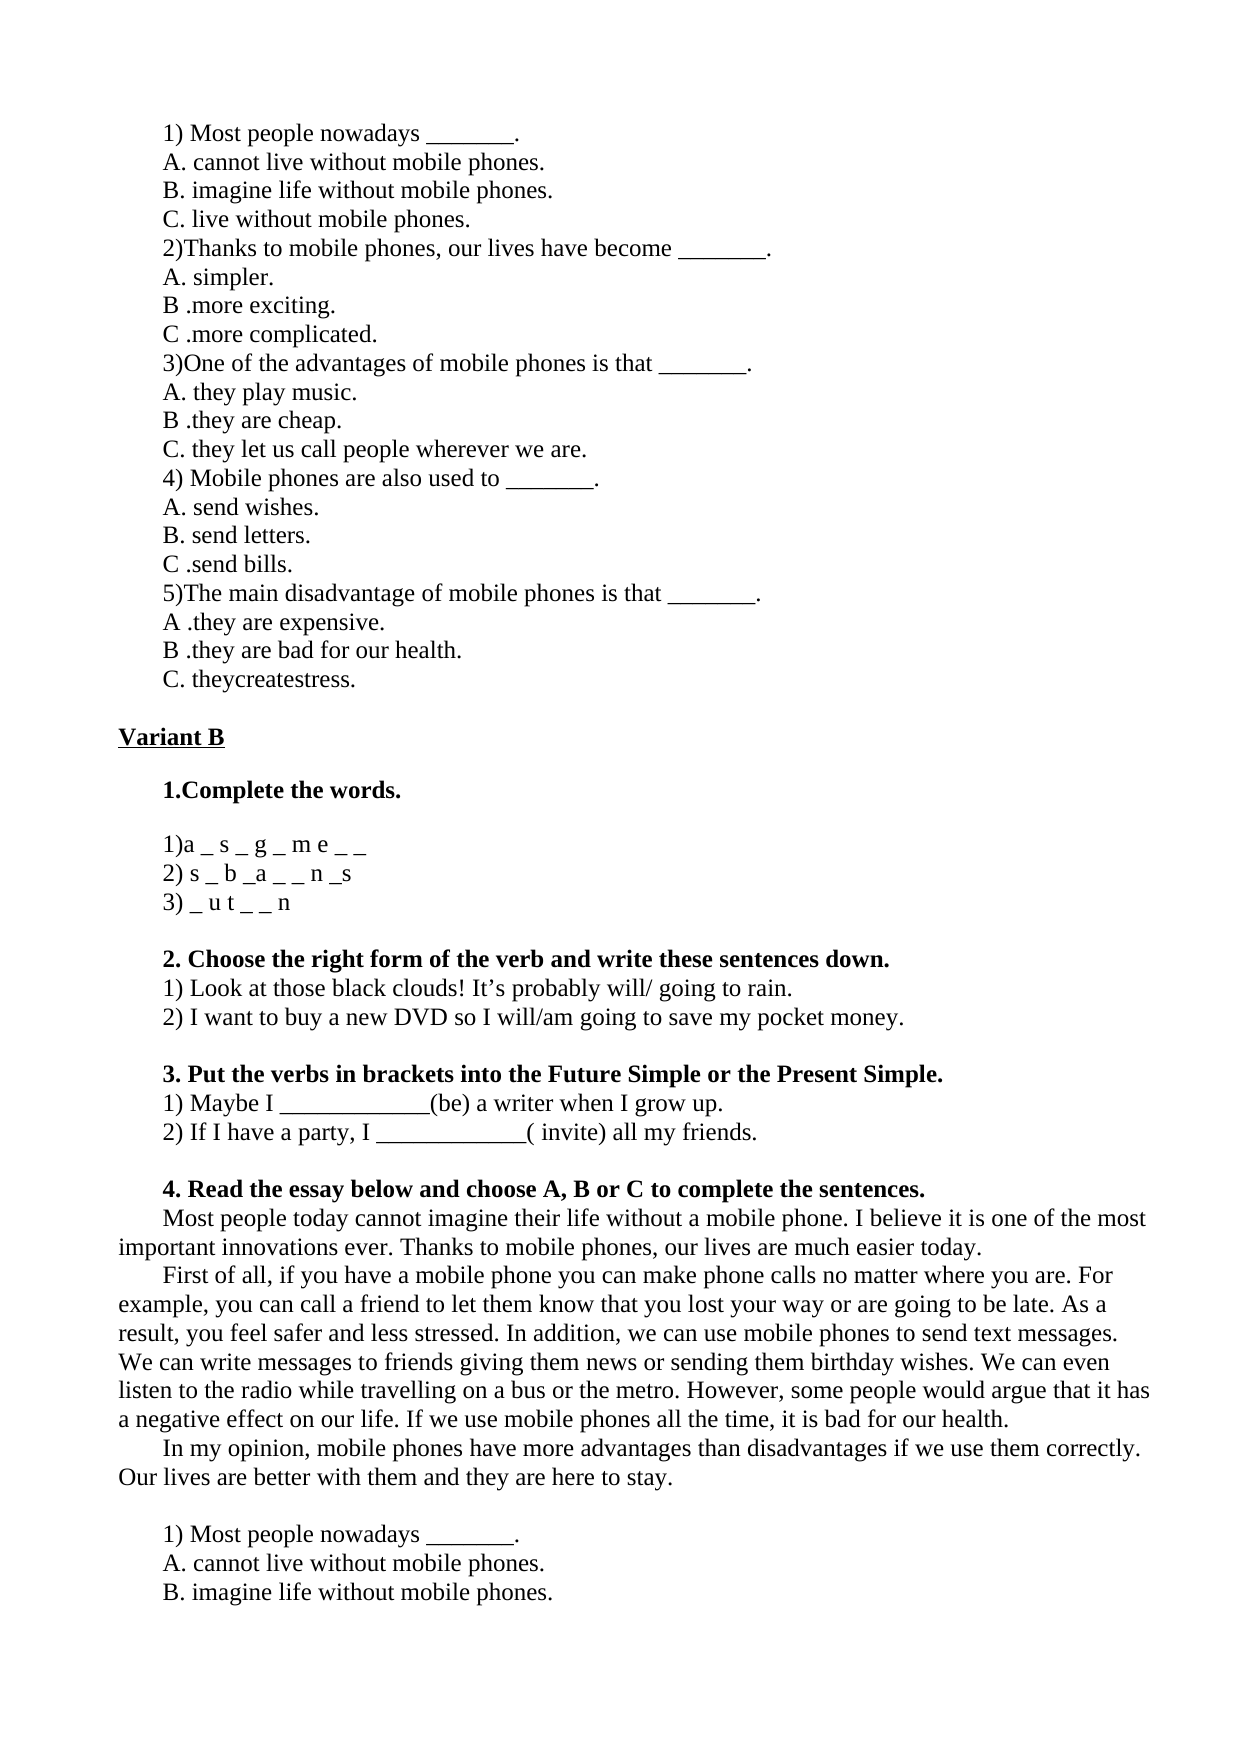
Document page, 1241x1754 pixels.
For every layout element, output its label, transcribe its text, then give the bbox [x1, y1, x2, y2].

text B. imagine life without mobile phones. [118, 176, 1152, 204]
text 1) Look at those black clouds! It’s probably will/ going to rain. [118, 973, 1152, 1002]
text C. live without mobile phones. [118, 204, 1152, 233]
text 1) Most people nowadays _______. [118, 118, 1152, 147]
text C .more complicated. [118, 319, 1152, 348]
text A .they are expensive. [118, 607, 1152, 636]
text 3. Put the verbs in brackets into the Future Simple or the Present Simple. [118, 1059, 1152, 1088]
text A. simpler. [118, 262, 1152, 291]
text 2) If I have a party, I ____________( invite) all my friends. [118, 1117, 1152, 1146]
text 2) s _ b _a _ _ n _s [118, 858, 1152, 887]
text A. cannot live without mobile phones. [118, 147, 1152, 176]
text 2) I want to buy a new DVD so I will/am going to save my pocket money. [118, 1002, 1152, 1031]
text A. send wishes. [118, 492, 1152, 521]
text Most people today cannot imagine their life without a mobile phone. I believe it is one of the most important innovations ever. Thanks to mobile phones, our lives are much easier today. [118, 1203, 1152, 1261]
text A. cannot live without mobile phones. [118, 1548, 1152, 1577]
text C. theycreatestress. [118, 664, 1152, 693]
text 3)One of the advantages of mobile phones is that _______. [118, 348, 1152, 377]
text 1.Complete the words. [118, 776, 1152, 804]
text B. send letters. [118, 521, 1152, 549]
text B. imagine life without mobile phones. [118, 1577, 1152, 1606]
text 4) Mobile phones are also used to _______. [118, 463, 1152, 492]
text 1) Most people nowadays _______. [118, 1519, 1152, 1548]
text 4. Read the essay below and choose A, B or C to complete the sentences. [118, 1174, 1152, 1203]
text 2. Choose the right form of the verb and write these sentences down. [118, 944, 1152, 973]
text 1)a _ s _ g _ m e _ _ [118, 829, 1152, 858]
text In my opinion, mobile phones have more advantages than disadvantages if we use them correctly. Our lives are better with them and they are here to stay. [118, 1433, 1152, 1491]
text B .more exciting. [118, 291, 1152, 319]
text First of all, if you have a mobile phone you can make phone calls no matter where you are. For example, you can call a friend to let them know that you lost your way or are going to be late. As a result, you feel safer and less stressed. In addition, we can use mobile phones to send text messages. We can write messages to friends giving them news or sending them birthday wishes. We can even listen to the radio while travelling on a bus or the metro. However, some people would argue that it has a negative effect on our life. If we use mobile phones all the time, it is bad for our health. [118, 1261, 1152, 1433]
text A. they play music. [118, 377, 1152, 406]
text B .they are cheap. [118, 406, 1152, 434]
text Variant B [118, 722, 1152, 751]
text C. they let us call people wherever we are. [118, 434, 1152, 463]
text B .they are bad for our health. [118, 636, 1152, 664]
text 2)Thanks to mobile phones, our lives have become _______. [118, 233, 1152, 262]
text 1) Maybe I ____________(be) a writer when I grow up. [118, 1088, 1152, 1117]
text 5)The main disadvantage of mobile phones is that _______. [118, 578, 1152, 607]
text 3) _ u t _ _ n [118, 887, 1152, 916]
text C .send bills. [118, 549, 1152, 578]
